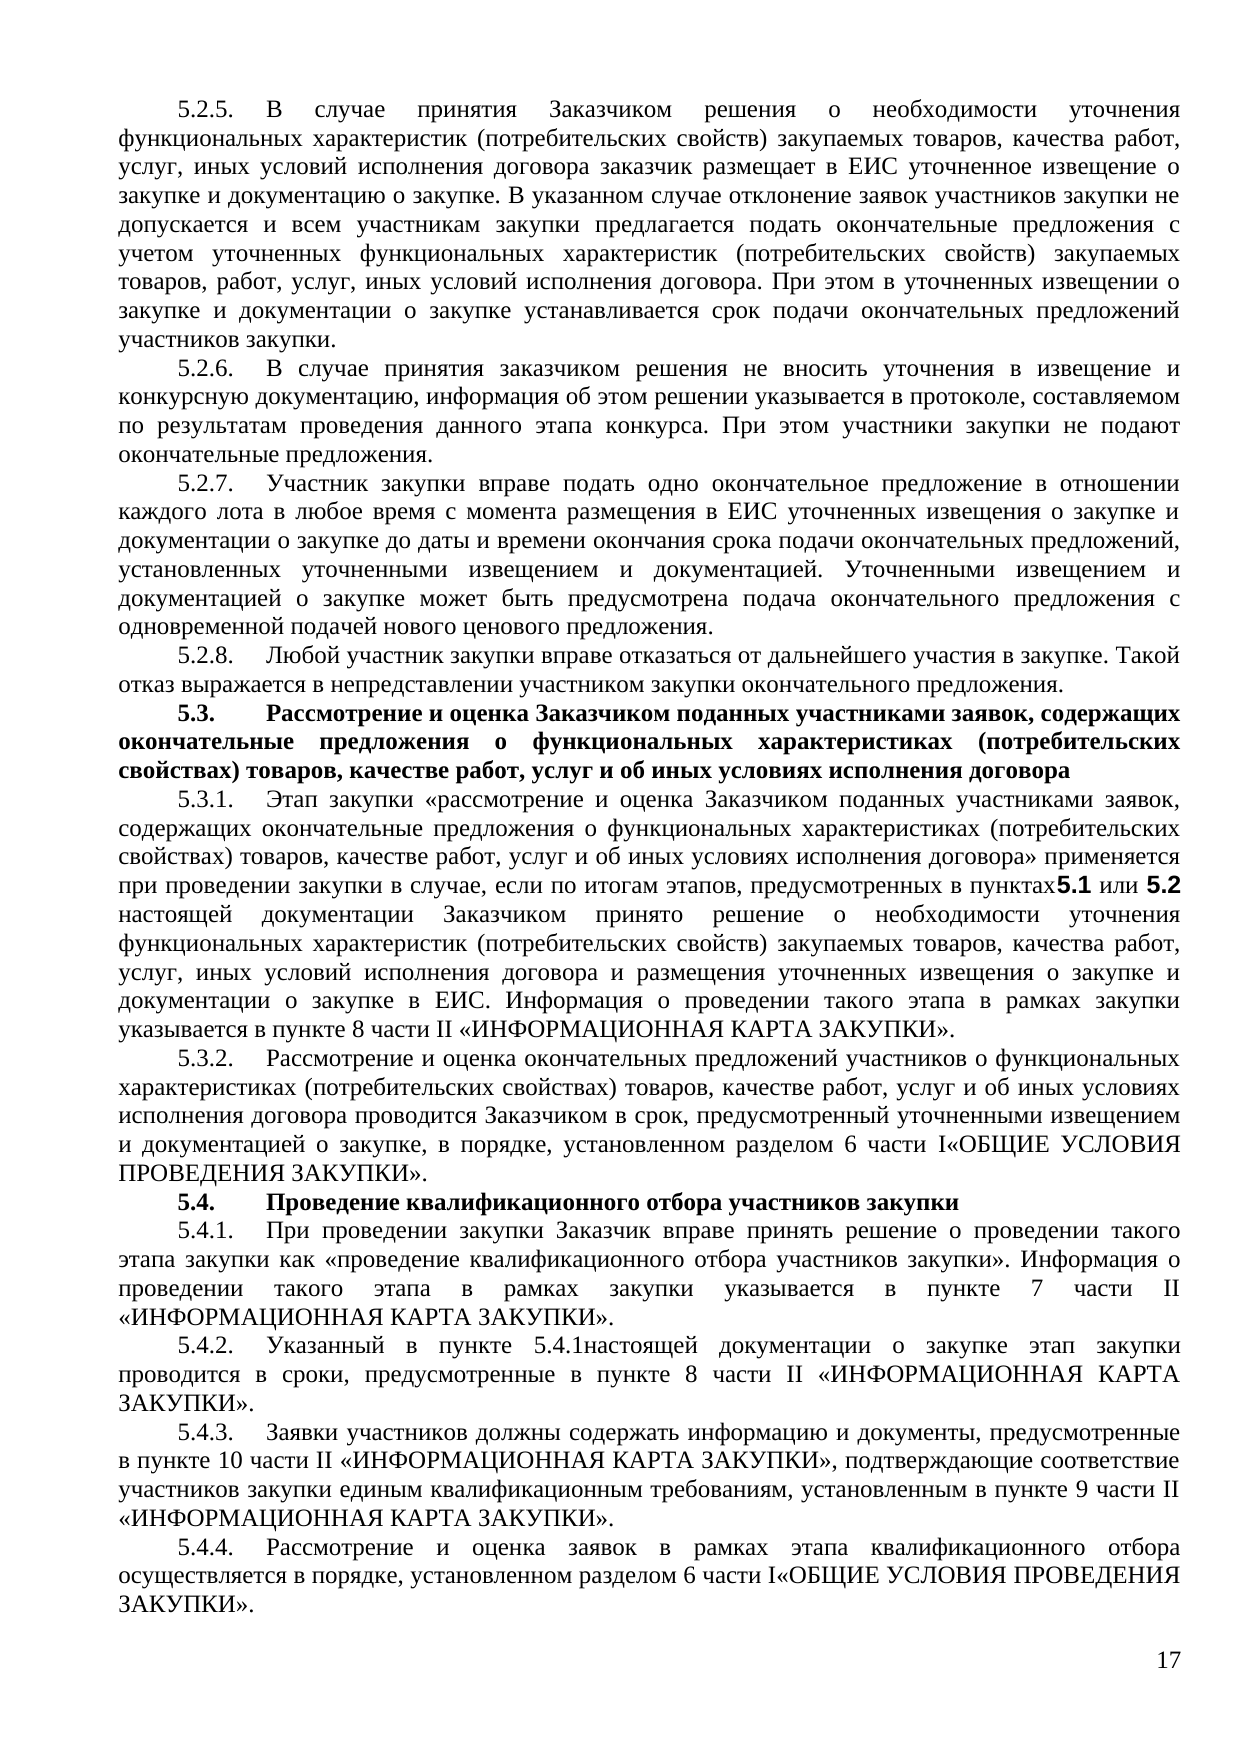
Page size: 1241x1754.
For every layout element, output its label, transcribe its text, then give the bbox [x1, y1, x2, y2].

subtitle Рассмотрение и оценка Заказчиком поданных участниками заявок, содержащих окончательные предложения о функциональных характеристиках (потребительских свойствах) товаров, качестве работ, услуг и об иных условиях исполнения договора [118, 698, 1181, 784]
subtitle Проведение квалификационного отбора участников закупки [118, 1187, 1181, 1215]
subtitle Любой участник закупки вправе отказаться от дальнейшего участия в закупке. Такой отказ выражается в непредставлении участником закупки окончательного предложения. [118, 640, 1181, 698]
subtitle В случае принятия заказчиком решения не вносить уточнения в извещение и конкурсную документацию, информация об этом решении указывается в протоколе, составляемом по результатам проведения данного этапа конкурса. При этом участники закупки не подают окончательные предложения. [118, 353, 1181, 468]
subtitle Рассмотрение и оценка окончательных предложений участников о функциональных характеристиках (потребительских свойствах) товаров, качестве работ, услуг и об иных условиях исполнения договора проводится Заказчиком в срок, предусмотренный уточненными извещением и документацией о закупке, в порядке, установленном разделом 6 части I«ОБЩИЕ УСЛОВИЯ ПРОВЕДЕНИЯ ЗАКУПКИ». [118, 1043, 1181, 1187]
subtitle В случае принятия Заказчиком решения о необходимости уточнения функциональных характеристик (потребительских свойств) закупаемых товаров, качества работ, услуг, иных условий исполнения договора заказчик размещает в ЕИС уточненное извещение о закупке и документацию о закупке. В указанном случае отклонение заявок участников закупки не допускается и всем участникам закупки предлагается подать окончательные предложения с учетом уточненных функциональных характеристик (потребительских свойств) закупаемых товаров, работ, услуг, иных условий исполнения договора. При этом в уточненных извещении о закупке и документации о закупке устанавливается срок подачи окончательных предложений участников закупки. [118, 94, 1181, 353]
subtitle При проведении закупки Заказчик вправе принять решение о проведении такого этапа закупки как «проведение квалификационного отбора участников закупки». Информация о проведении такого этапа в рамках закупки указывается в пункте 7 части II «ИНФОРМАЦИОННАЯ КАРТА ЗАКУПКИ». [118, 1215, 1181, 1330]
subtitle Этап закупки «рассмотрение и оценка Заказчиком поданных участниками заявок, содержащих окончательные предложения о функциональных характеристиках (потребительских свойствах) товаров, качестве работ, услуг и об иных условиях исполнения договора» применяется при проведении закупки в случае, если по итогам этапов, предусмотренных в пунктах5.1 или 5.2 настоящей документации Заказчиком принято решение о необходимости уточнения функциональных характеристик (потребительских свойств) закупаемых товаров, качества работ, услуг, иных условий исполнения договора и размещения уточненных извещения о закупке и документации о закупке в ЕИС. Информация о проведении такого этапа в рамках закупки указывается в пункте 8 части II «ИНФОРМАЦИОННАЯ КАРТА ЗАКУПКИ». [118, 784, 1181, 1043]
subtitle Рассмотрение и оценка заявок в рамках этапа квалификационного отбора осуществляется в порядке, установленном разделом 6 части I«ОБЩИЕ УСЛОВИЯ ПРОВЕДЕНИЯ ЗАКУПКИ». [118, 1532, 1181, 1618]
subtitle Участник закупки вправе подать одно окончательное предложение в отношении каждого лота в любое время с момента размещения в ЕИС уточненных извещения о закупке и документации о закупке до даты и времени окончания срока подачи окончательных предложений, установленных уточненными извещением и документацией. Уточненными извещением и документацией о закупке может быть предусмотрена подача окончательного предложения с одновременной подачей нового ценового предложения. [118, 468, 1181, 640]
subtitle Заявки участников должны содержать информацию и документы, предусмотренные в пункте 10 части II «ИНФОРМАЦИОННАЯ КАРТА ЗАКУПКИ», подтверждающие соответствие участников закупки единым квалификационным требованиям, установленным в пункте 9 части II «ИНФОРМАЦИОННАЯ КАРТА ЗАКУПКИ». [118, 1417, 1181, 1532]
subtitle Указанный в пункте 5.4.1настоящей документации о закупке этап закупки проводится в сроки, предусмотренные в пункте 8 части II «ИНФОРМАЦИОННАЯ КАРТА ЗАКУПКИ». [118, 1330, 1181, 1417]
